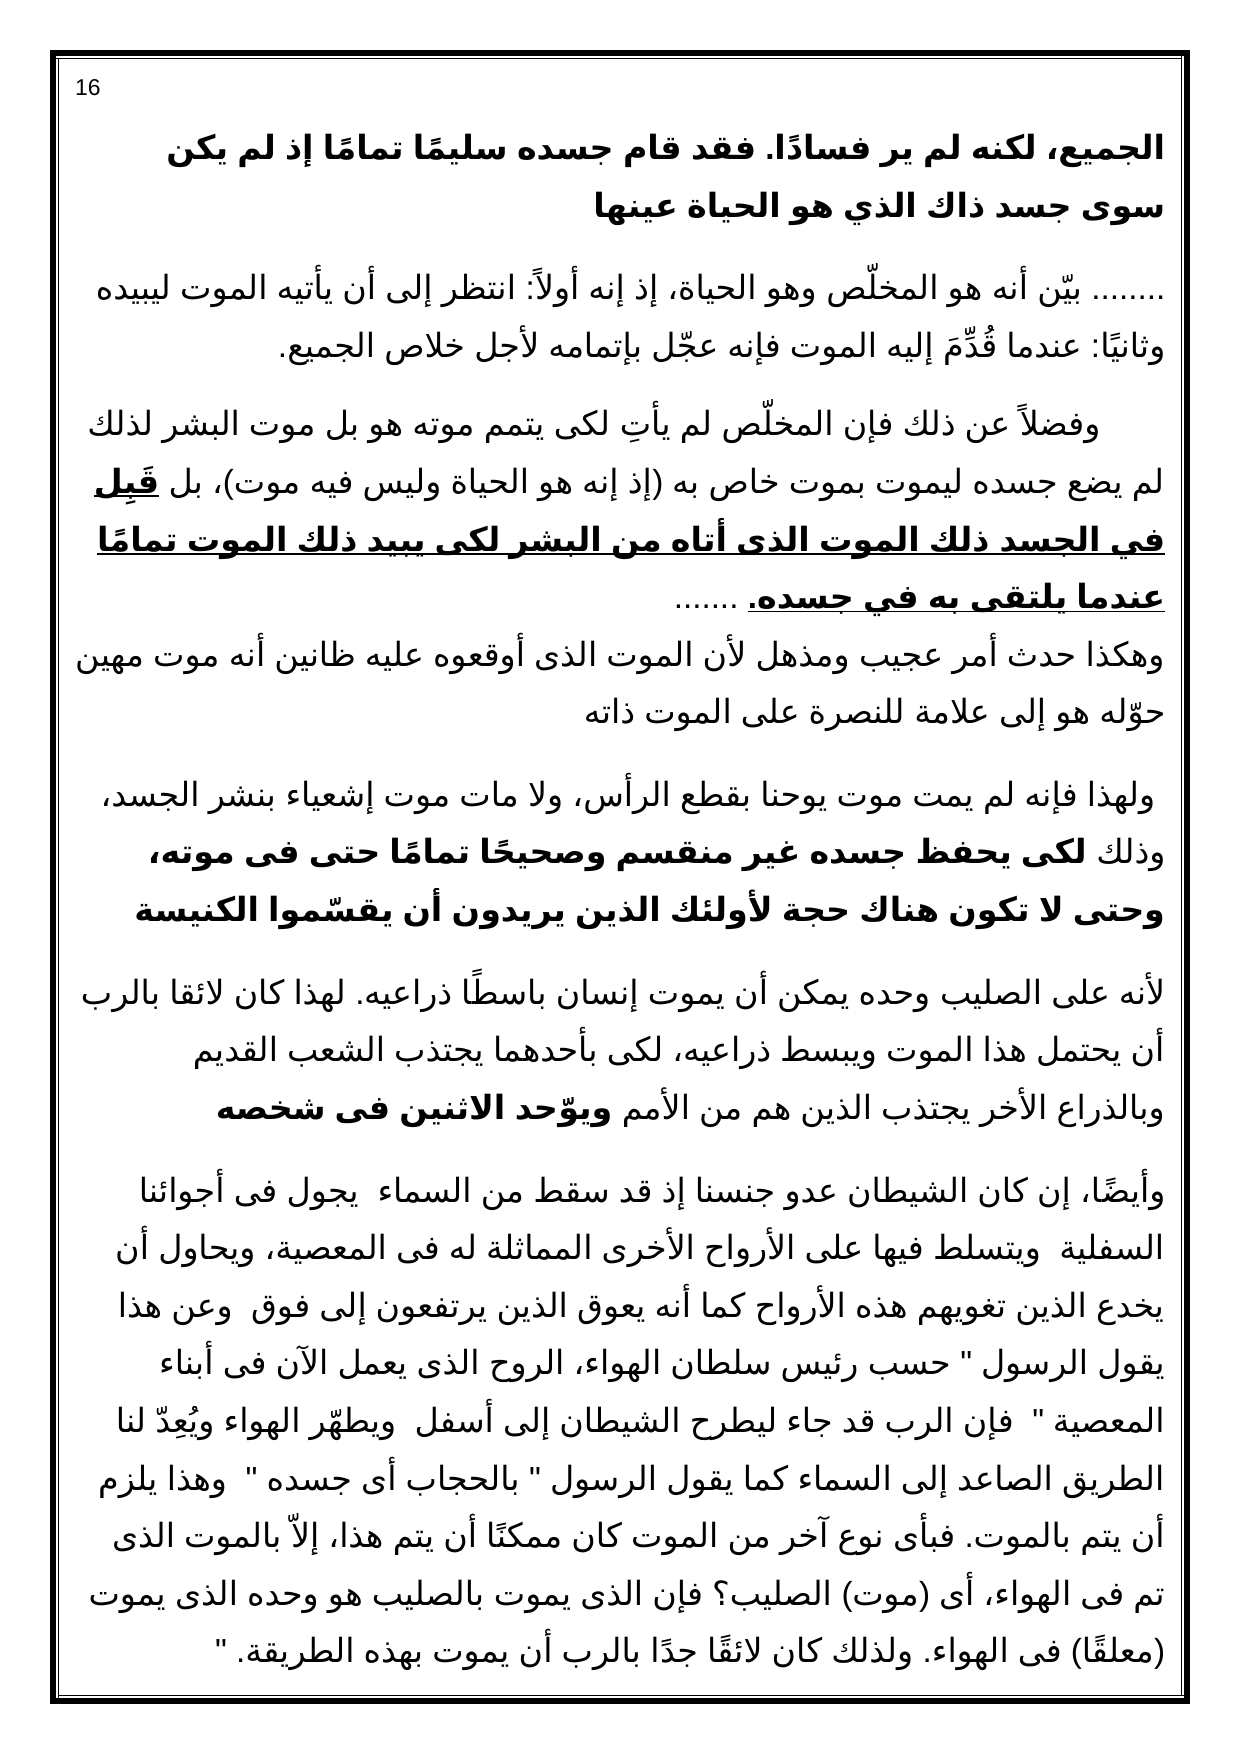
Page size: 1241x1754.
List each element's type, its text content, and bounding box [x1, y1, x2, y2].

text وأيضًا، إن كان الشيطان عدو جنسنا إذ قد سقط من السماء يجول فى أجوائنا السفلية ويتسلط فيها على الأرواح الأخرى المماثلة له فى المعصية، ويحاول أن يخدع الذين تغويهم هذه الأرواح كما أنه يعوق الذين يرتفعون إلى فوق وعن هذا يقول الرسول " حسب رئيس سلطان الهواء، الروح الذى يعمل الآن فى أبناء المعصية " فإن الرب قد جاء ليطرح الشيطان إلى أسفل ويطهّر الهواء ويُعِدّ لنا الطريق الصاعد إلى السماء كما يقول الرسول " بالحجاب أى جسده " وهذا يلزم أن يتم بالموت. فبأى نوع آخر من الموت كان ممكنًا أن يتم هذا، إلاّ بالموت الذى تم فى الهواء، أى (موت) الصليب؟ فإن الذى يموت بالصليب هو وحده الذى يموت (معلقًا) فى الهواء. ولذلك كان لائقًا جدًا بالرب أن يموت بهذه الطريقة. " [75, 1171, 1165, 1670]
text ولهذا فإنه لم يمت موت يوحنا بقطع الرأس، ولا مات موت إشعياء بنشر الجسد، وذلك لكى يحفظ جسده غير منقسم وصحيحًا تمامًا حتى فى موته، وحتى لا تكون هناك حجة لأولئك الذين يريدون أن يقسّموا الكنيسة [75, 775, 1165, 929]
text لأنه على الصليب وحده يمكن أن يموت إنسان باسطًا ذراعيه. لهذا كان لائقا بالرب أن يحتمل هذا الموت ويبسط ذراعيه، لكى بأحدهما يجتذب الشعب القديم وبالذراع الأخر يجتذب الذين هم من الأمم ويوّحد الاثنين فى شخصه [75, 973, 1165, 1126]
text وهكذا حدث أمر عجيب ومذهل لأن الموت الذى أوقعوه عليه ظانين أنه موت مهين حوّله هو إلى علامة للنصرة على الموت ذاته [75, 635, 1165, 731]
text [75, 128, 1165, 224]
text ........ بيّن أنه هو المخلّص وهو الحياة، إذ إنه أولاً: انتظر إلى أن يأتيه الموت ليبيده وثانيًا: عندما قُدِّمَ إليه الموت فإنه عجّل بإتمامه لأجل خلاص الجميع. [75, 268, 1165, 364]
text وفضلاً عن ذلك فإن المخلّص لم يأتِ لكى يتمم موته هو بل موت البشر لذلك لم يضع جسده ليموت بموت خاص به (إذ إنه هو الحياة وليس فيه موت)، بل قَبِل في الجسد ذلك الموت الذى أتاه من البشر لكى يبيد ذلك الموت تمامًا عندما يلتقى به في جسده. ....... [75, 404, 1165, 616]
